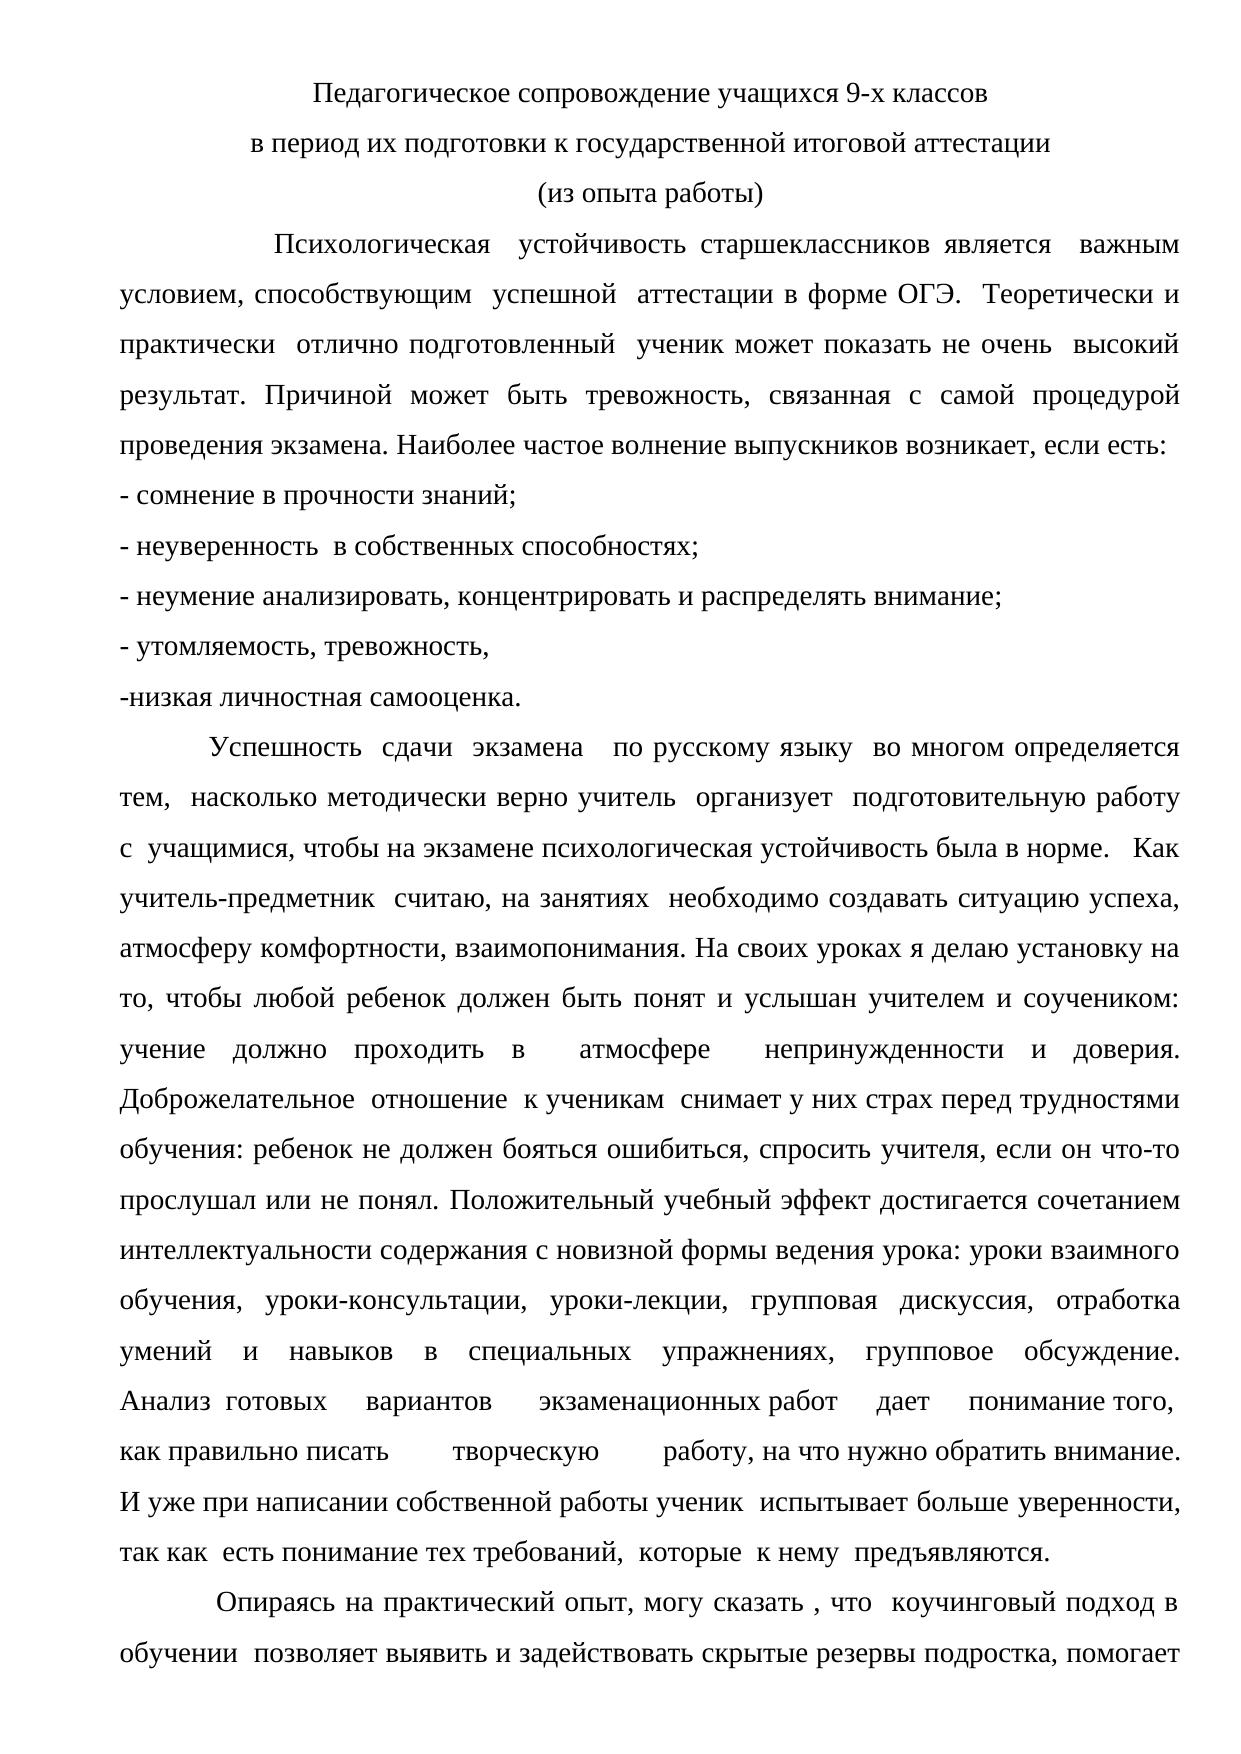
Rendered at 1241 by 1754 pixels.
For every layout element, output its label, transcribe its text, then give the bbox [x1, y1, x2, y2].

text - неумение анализировать, концентрировать и распределять внимание; [119, 578, 1181, 612]
text (из опыта работы) [119, 176, 1181, 209]
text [119, 1584, 1181, 1668]
text -низкая личностная самооценка. [119, 679, 1181, 712]
text - утомляемость, тревожность, [119, 628, 1181, 662]
text Успешность сдачи экзамена по русскому языку во многом определяется тем, насколько методически верно учитель организует подготовительную работу с учащимися, чтобы на экзамене психологическая устойчивость была в норме. Как учитель-предметник считаю, на занятиях необходимо создавать ситуацию успеха, атмосферу комфортности, взаимопонимания. На своих уроках я делаю установку на то, чтобы любой ребенок должен быть понят и услышан учителем и соучеником: учение должно проходить в атмосфере непринужденности и доверия. Доброжелательное отношение к ученикам снимает у них страх перед трудностями обучения: ребенок не должен бояться ошибиться, спросить учителя, если он что-то прослушал или не понял. Положительный учебный эффект достигается сочетанием интеллектуальности содержания с новизной формы ведения урока: уроки взаимного обучения, уроки-консультации, уроки-лекции, групповая дискуссия, отработка умений и навыков в специальных упражнениях, групповое обсуждение. Анализ готовых вариантов экзаменационных работ дает понимание того, как правильно писать творческую работу, на что нужно обратить внимание. И уже при написании собственной работы ученик испытывает больше уверенности, так как есть понимание тех требований, которые к нему предъявляются. [119, 729, 1181, 1568]
text - сомнение в прочности знаний; [119, 477, 1181, 511]
text - неуверенность в собственных способностях; [119, 528, 1181, 561]
text Педагогическое сопровождение учащихся 9-х классов в период их подготовки к государственной итоговой аттестации [119, 75, 1181, 159]
text Психологическая устойчивость старшеклассников является важным условием, способствующим успешной аттестации в форме ОГЭ. Теоретически и практически отлично подготовленный ученик может показать не очень высокий результат. Причиной может быть тревожность, связанная с самой процедурой проведения экзамена. Наиболее частое волнение выпускников возникает, если есть: [119, 226, 1181, 461]
